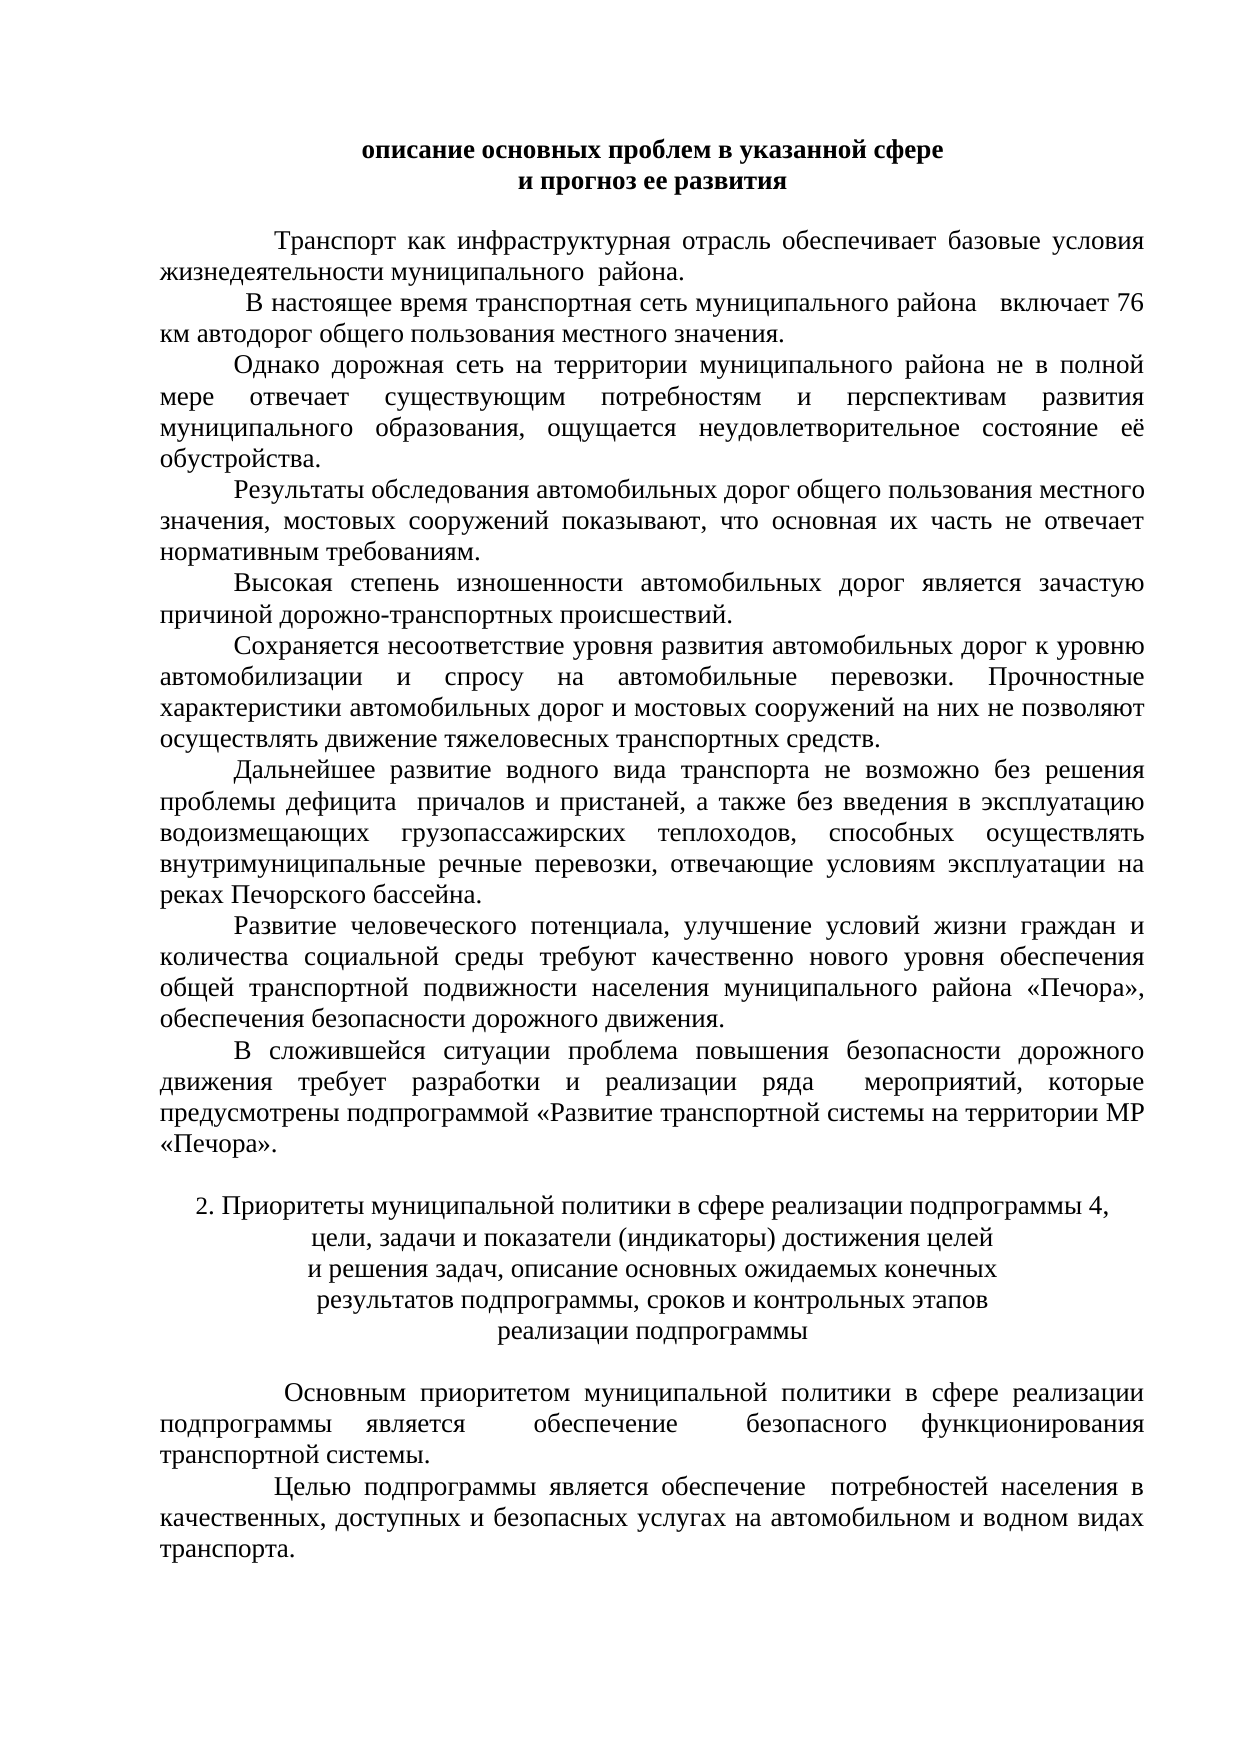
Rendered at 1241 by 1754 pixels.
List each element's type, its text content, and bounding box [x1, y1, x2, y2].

text Дальнейшее развитие водного вида транспорта не возможно без решения проблемы дефицита причалов и пристаней, а также без введения в эксплуатацию водоизмещающих грузопассажирских теплоходов, способных осуществлять внутримуниципальные речные перевозки, отвечающие условиям эксплуатации на реках Печорского бассейна. [159, 753, 1146, 909]
text результатов подпрограммы, сроков и контрольных этапов [159, 1283, 1146, 1314]
text Целью подпрограммы является обеспечение потребностей населения в качественных, доступных и безопасных услугах на автомобильном и водном видах транспорта. [159, 1470, 1146, 1563]
text Сохраняется несоответствие уровня развития автомобильных дорог к уровню автомобилизации и спросу на автомобильные перевозки. Прочностные характеристики автомобильных дорог и мостовых сооружений на них не позволяют осуществлять движение тяжеловесных транспортных средств. [159, 629, 1146, 753]
text В сложившейся ситуации проблема повышения безопасности дорожного движения требует разработки и реализации ряда мероприятий, которые предусмотрены подпрограммой «Развитие транспортной системы на территории МР «Печора». [159, 1034, 1146, 1158]
text Транспорт как инфраструктурная отрасль обеспечивает базовые условия жизнедеятельности муниципального района. [159, 224, 1146, 286]
text цели, задачи и показатели (индикаторы) достижения целей [159, 1221, 1146, 1252]
text Однако дорожная сеть на территории муниципального района не в полной мере отвечает существующим потребностям и перспективам развития муниципального образования, ощущается неудовлетворительное состояние её обустройства. [159, 348, 1146, 473]
text и решения задач, описание основных ожидаемых конечных [159, 1252, 1146, 1283]
text описание основных проблем в указанной сфере [159, 133, 1146, 164]
text реализации подпрограммы [159, 1314, 1146, 1345]
text и прогноз ее развития [159, 164, 1146, 195]
text Основным приоритетом муниципальной политики в сфере реализации подпрограммы является обеспечение безопасного функционирования транспортной системы. [159, 1376, 1146, 1470]
text Развитие человеческого потенциала, улучшение условий жизни граждан и количества социальной среды требуют качественно нового уровня обеспечения общей транспортной подвижности населения муниципального района «Печора», обеспечения безопасности дорожного движения. [159, 909, 1146, 1034]
text Высокая степень изношенности автомобильных дорог является зачастую причиной дорожно-транспортных происшествий. [159, 567, 1146, 629]
text Результаты обследования автомобильных дорог общего пользования местного значения, мостовых сооружений показывают, что основная их часть не отвечает нормативным требованиям. [159, 473, 1146, 567]
text 2. Приоритеты муниципальной политики в сфере реализации подпрограммы 4, [159, 1189, 1146, 1221]
text В настоящее время транспортная сеть муниципального района включает 76 км автодорог общего пользования местного значения. [159, 286, 1146, 348]
